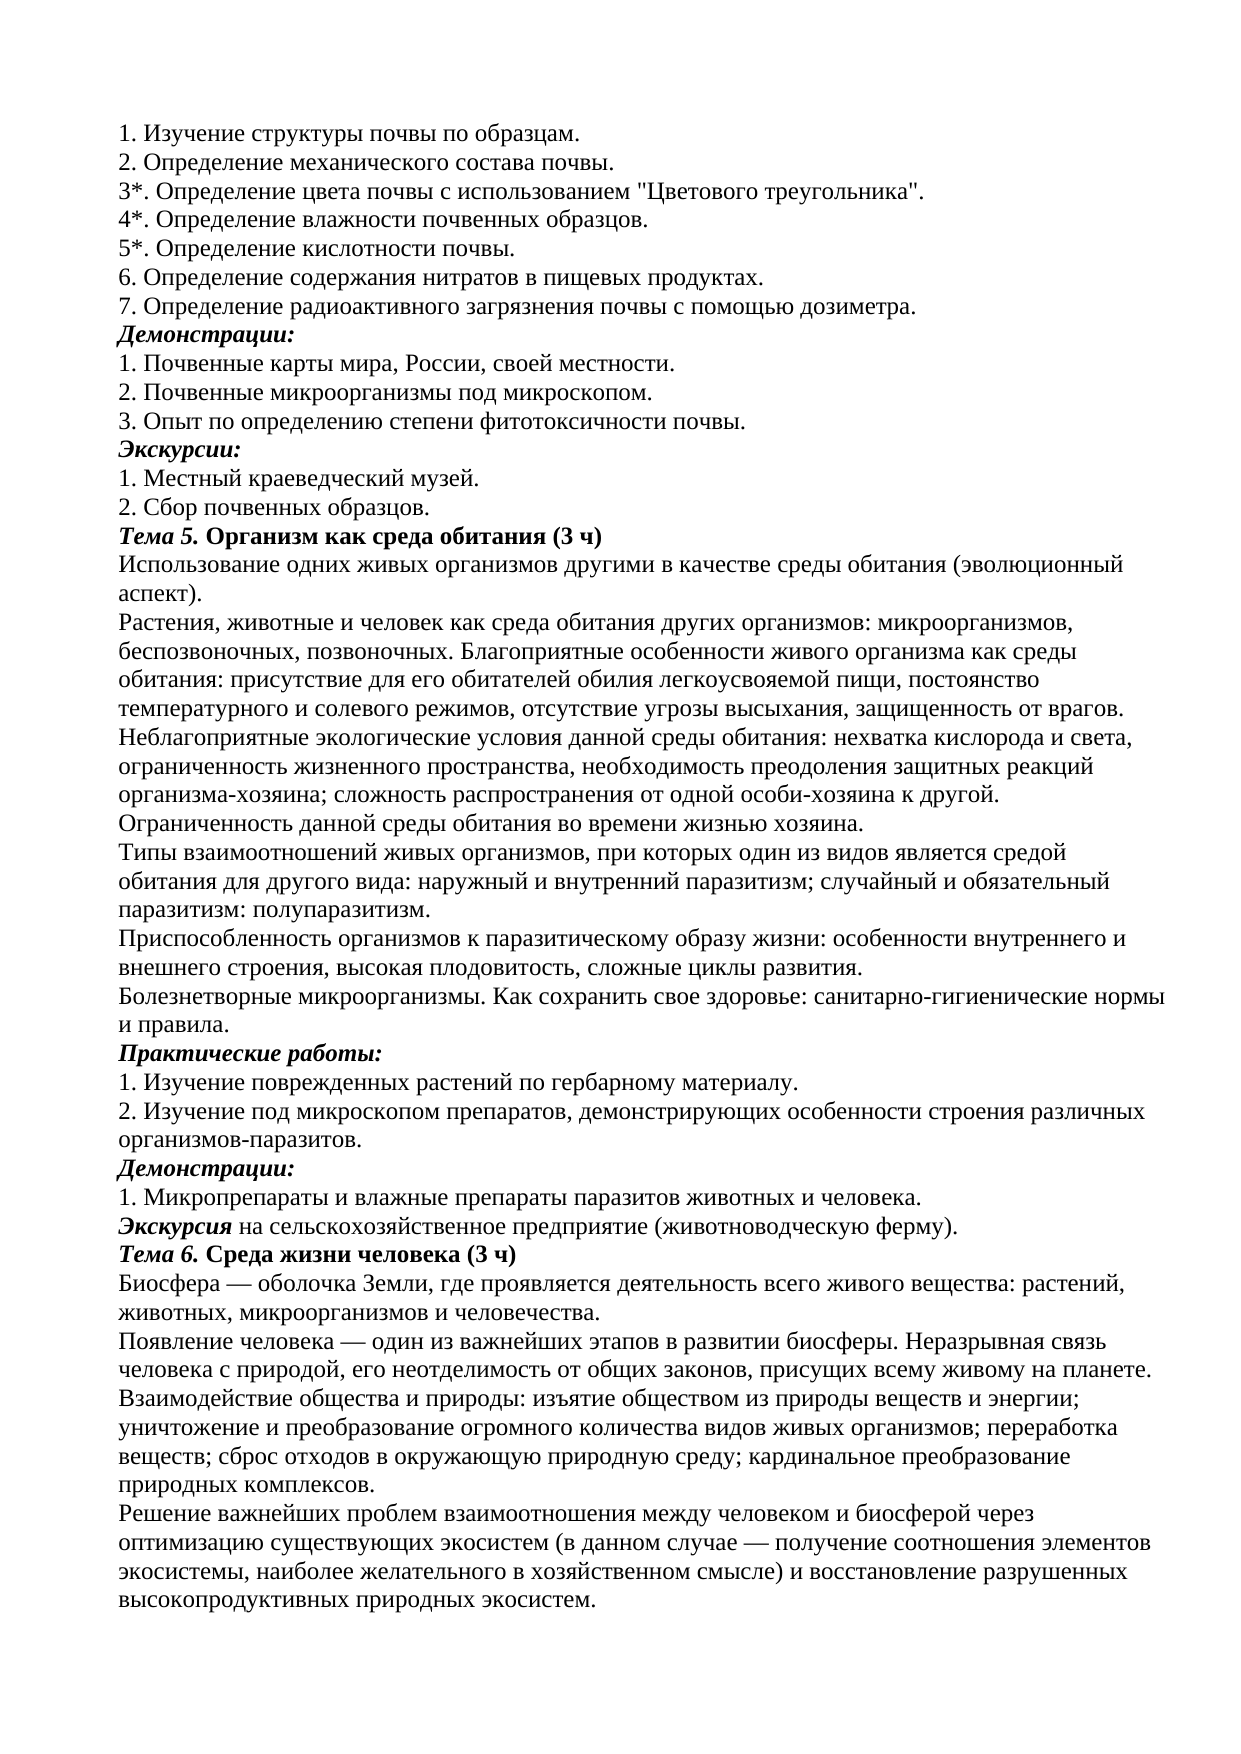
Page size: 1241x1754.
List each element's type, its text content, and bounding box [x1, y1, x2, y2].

text 5*. Определение кислотности почвы. [118, 233, 1167, 262]
text 6. Определение содержания нитратов в пищевых продуктах. [118, 262, 1167, 291]
text 2. Определение механического состава почвы. [118, 147, 1167, 176]
text Решение важнейших проблем взаимоотношения между человеком и биосферой через оптимизацию существующих экосистем (в данном случае — получение соотношения элементов экосистемы, наиболее желательного в хозяйственном смысле) и восстановление разрушенных высокопродуктивных природных экосистем. [118, 1498, 1167, 1613]
text Тема 5. Организм как среда обитания (3 ч) [118, 521, 1167, 549]
text 7. Определение радиоактивного загрязнения почвы с помощью дозиметра. [118, 291, 1167, 319]
text 3*. Определение цвета почвы с использованием "Цветового треугольника". [118, 176, 1167, 204]
text Тема 6. Среда жизни человека (3 ч) [118, 1239, 1167, 1268]
text Демонстрации: [118, 319, 1167, 348]
text 4*. Определение влажности почвенных образцов. [118, 204, 1167, 233]
text Типы взаимоотношений живых организмов, при которых один из видов является средой обитания для другого вида: наружный и внутренний паразитизм; случайный и обязательный паразитизм: полупаразитизм. [118, 837, 1167, 923]
text 1. Почвенные карты мира, России, своей местности. [118, 348, 1167, 377]
text Биосфера — оболочка Земли, где проявляется деятельность всего живого вещества: растений, животных, микроорганизмов и человечества. [118, 1268, 1167, 1326]
text 1. Изучение поврежденных растений по гербарному материалу. [118, 1067, 1167, 1096]
text Демонстрации: [118, 1153, 1167, 1182]
text Появление человека — один из важнейших этапов в развитии биосферы. Неразрывная связь человека с природой, его неотделимость от общих законов, присущих всему живому на планете. [118, 1326, 1167, 1383]
text Использование одних живых организмов другими в качестве среды обитания (эволюционный аспект). [118, 549, 1167, 607]
text 1. Местный краеведческий музей. [118, 463, 1167, 492]
text Взаимодействие общества и природы: изъятие обществом из природы веществ и энергии; уничтожение и преобразование огромного количества видов живых организмов; переработка веществ; сброс отходов в окружающую природную среду; кардинальное преобразование природных комплексов. [118, 1383, 1167, 1498]
text Экскурсии: [118, 434, 1167, 463]
text Экскурсия на сельскохозяйственное предприятие (животноводческую ферму). [118, 1211, 1167, 1239]
text Приспособленность организмов к паразитическому образу жизни: особенности внутреннего и внешнего строения, высокая плодовитость, сложные циклы развития. [118, 923, 1167, 981]
text 1. Микропрепараты и влажные препараты паразитов животных и человека. [118, 1182, 1167, 1211]
text 2. Изучение под микроскопом препаратов, демонстрирующих особенности строения различных организмов-паразитов. [118, 1096, 1167, 1153]
text Болезнетворные микроорганизмы. Как сохранить свое здоровье: санитарно-гигиенические нормы и правила. [118, 981, 1167, 1038]
text 3. Опыт по определению степени фитотоксичности почвы. [118, 406, 1167, 434]
text 2. Сбор почвенных образцов. [118, 492, 1167, 521]
text Практические работы: [118, 1038, 1167, 1067]
text 2. Почвенные микроорганизмы под микроскопом. [118, 377, 1167, 406]
text Растения, животные и человек как среда обитания других организмов: микроорганизмов, беспозвоночных, позвоночных. Благоприятные особенности живого организма как среды обитания: присутствие для его обитателей обилия легкоусвояемой пищи, постоянство температурного и солевого режимов, отсутствие угрозы высыхания, защищенность от врагов. Неблагоприятные экологические условия данной среды обитания: нехватка кислорода и света, ограниченность жизненного пространства, необходимость преодоления защитных реакций организма-хозяина; сложность распространения от одной особи-хозяина к другой. Ограниченность данной среды обитания во времени жизнью хозяина. [118, 607, 1167, 837]
text 1. Изучение структуры почвы по образцам. [118, 118, 1167, 147]
